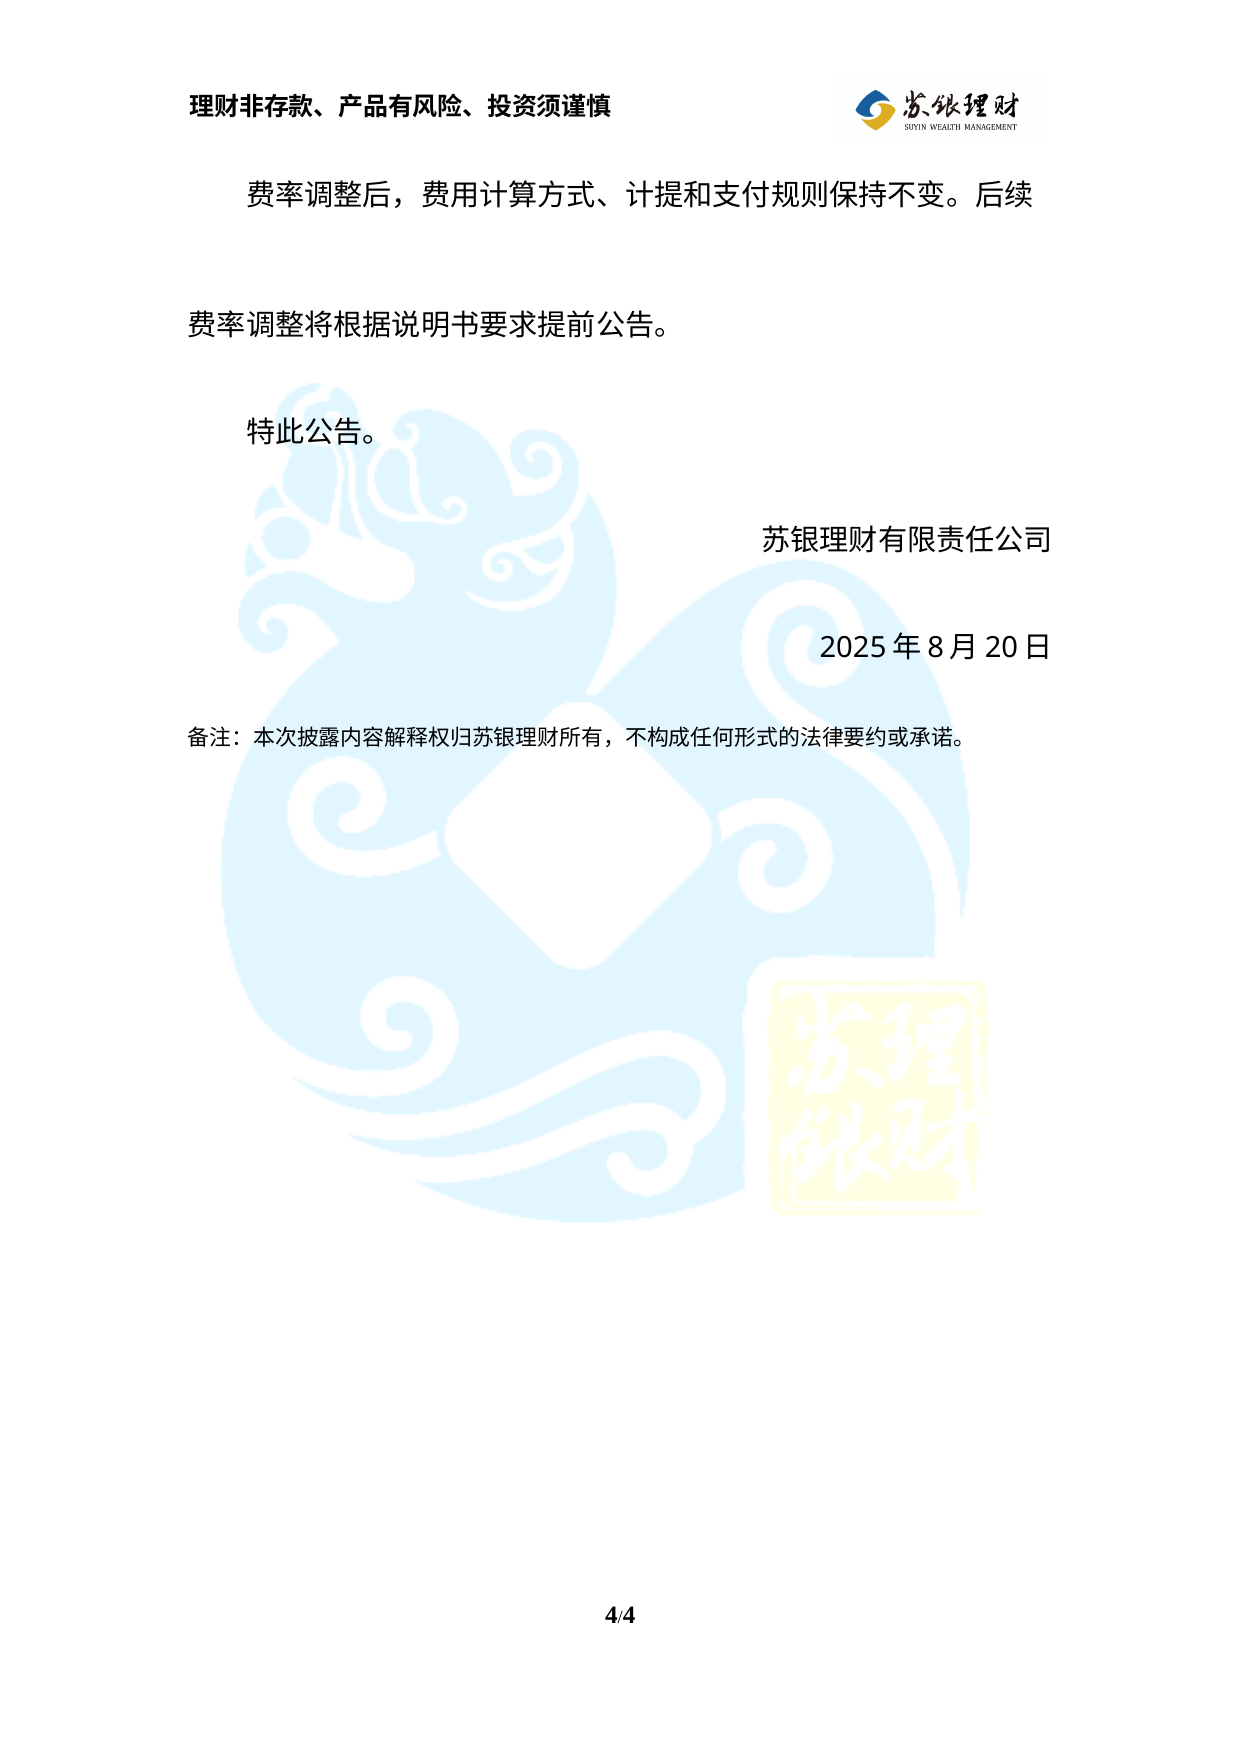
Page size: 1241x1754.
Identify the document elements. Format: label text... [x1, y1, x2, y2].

text 备注：本次披露内容解释权归苏银理财所有，不构成任何形式的法律要约或承诺。 [187, 719, 1053, 752]
picture [831, 73, 1049, 143]
text 苏银理财有限责任公司 [187, 505, 1053, 570]
text 2025年8月20日 [187, 612, 1053, 677]
text 特此公告。 [187, 397, 1053, 462]
text 费率调整后，费用计算方式、计提和支付规则保持不变。后续费率调整将根据说明书要求提前公告。 [187, 160, 1053, 355]
